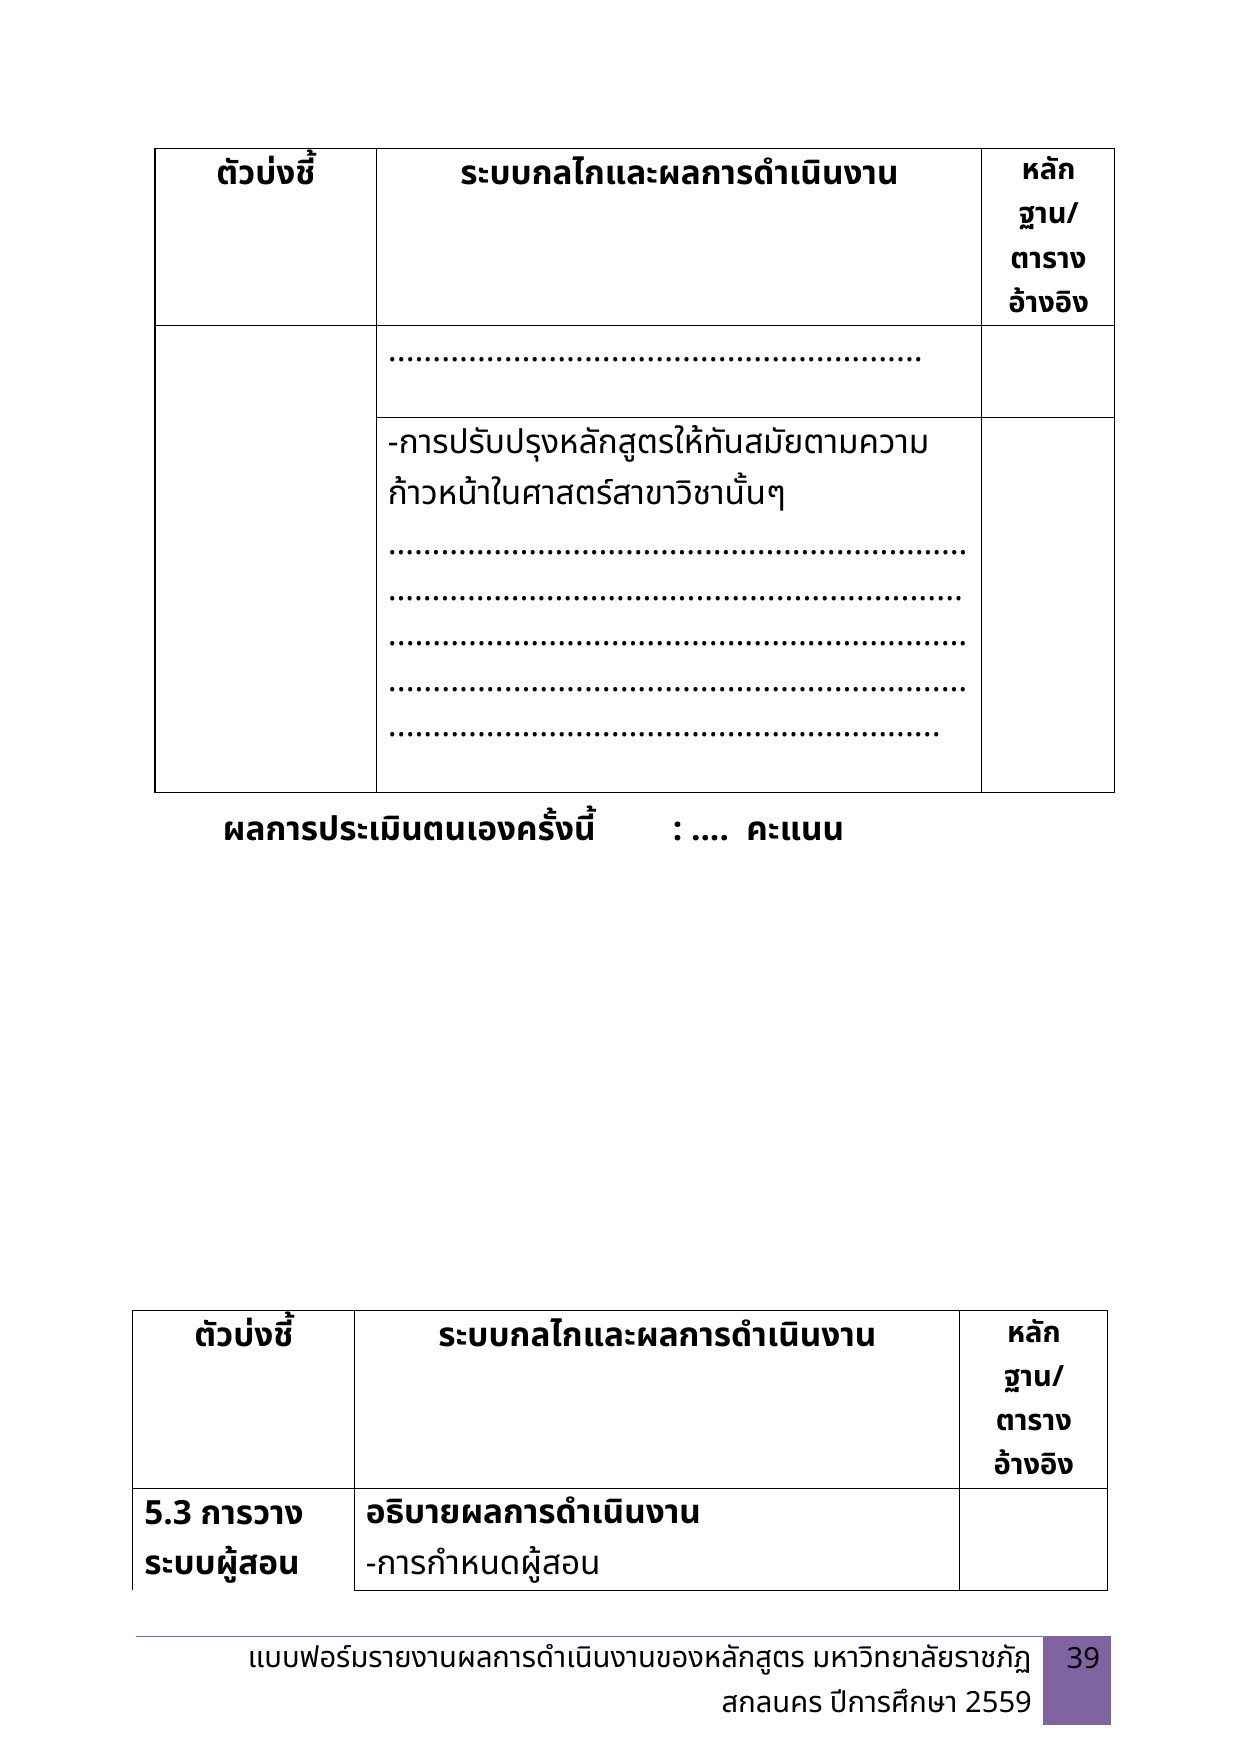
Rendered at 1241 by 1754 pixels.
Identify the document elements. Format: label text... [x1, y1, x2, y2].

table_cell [156, 326, 376, 417]
table_header ตัวบ่งชี้ [156, 149, 376, 325]
table_header หลักฐาน/ตารางอ้างอิง [960, 1311, 1107, 1487]
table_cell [377, 326, 981, 417]
table_cell [156, 417, 376, 792]
table_header หลักฐาน/ตารางอ้างอิง [982, 149, 1114, 325]
table_cell [982, 418, 1114, 792]
table_header ระบบกลไกและผลการดำเนินงาน [355, 1311, 959, 1487]
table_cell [355, 1489, 959, 1589]
text ผลการประเมินตนเองครั้งนี้ : .... คะแนน [148, 805, 1122, 856]
table_cell [982, 326, 1114, 417]
table_cell [960, 1489, 1107, 1589]
table_header ระบบกลไกและผลการดำเนินงาน [377, 149, 981, 325]
table_cell -การปรับปรุงหลักสูตรให้ทันสมัยตามความก้าวหน้าในศาสตร์สาขาวิชานั้นๆ ………………………………………………………………………………………................................................................................................................................................................................................................................ [377, 418, 981, 792]
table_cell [133, 1489, 354, 1589]
table_header ตัวบ่งชี้ [133, 1311, 354, 1487]
